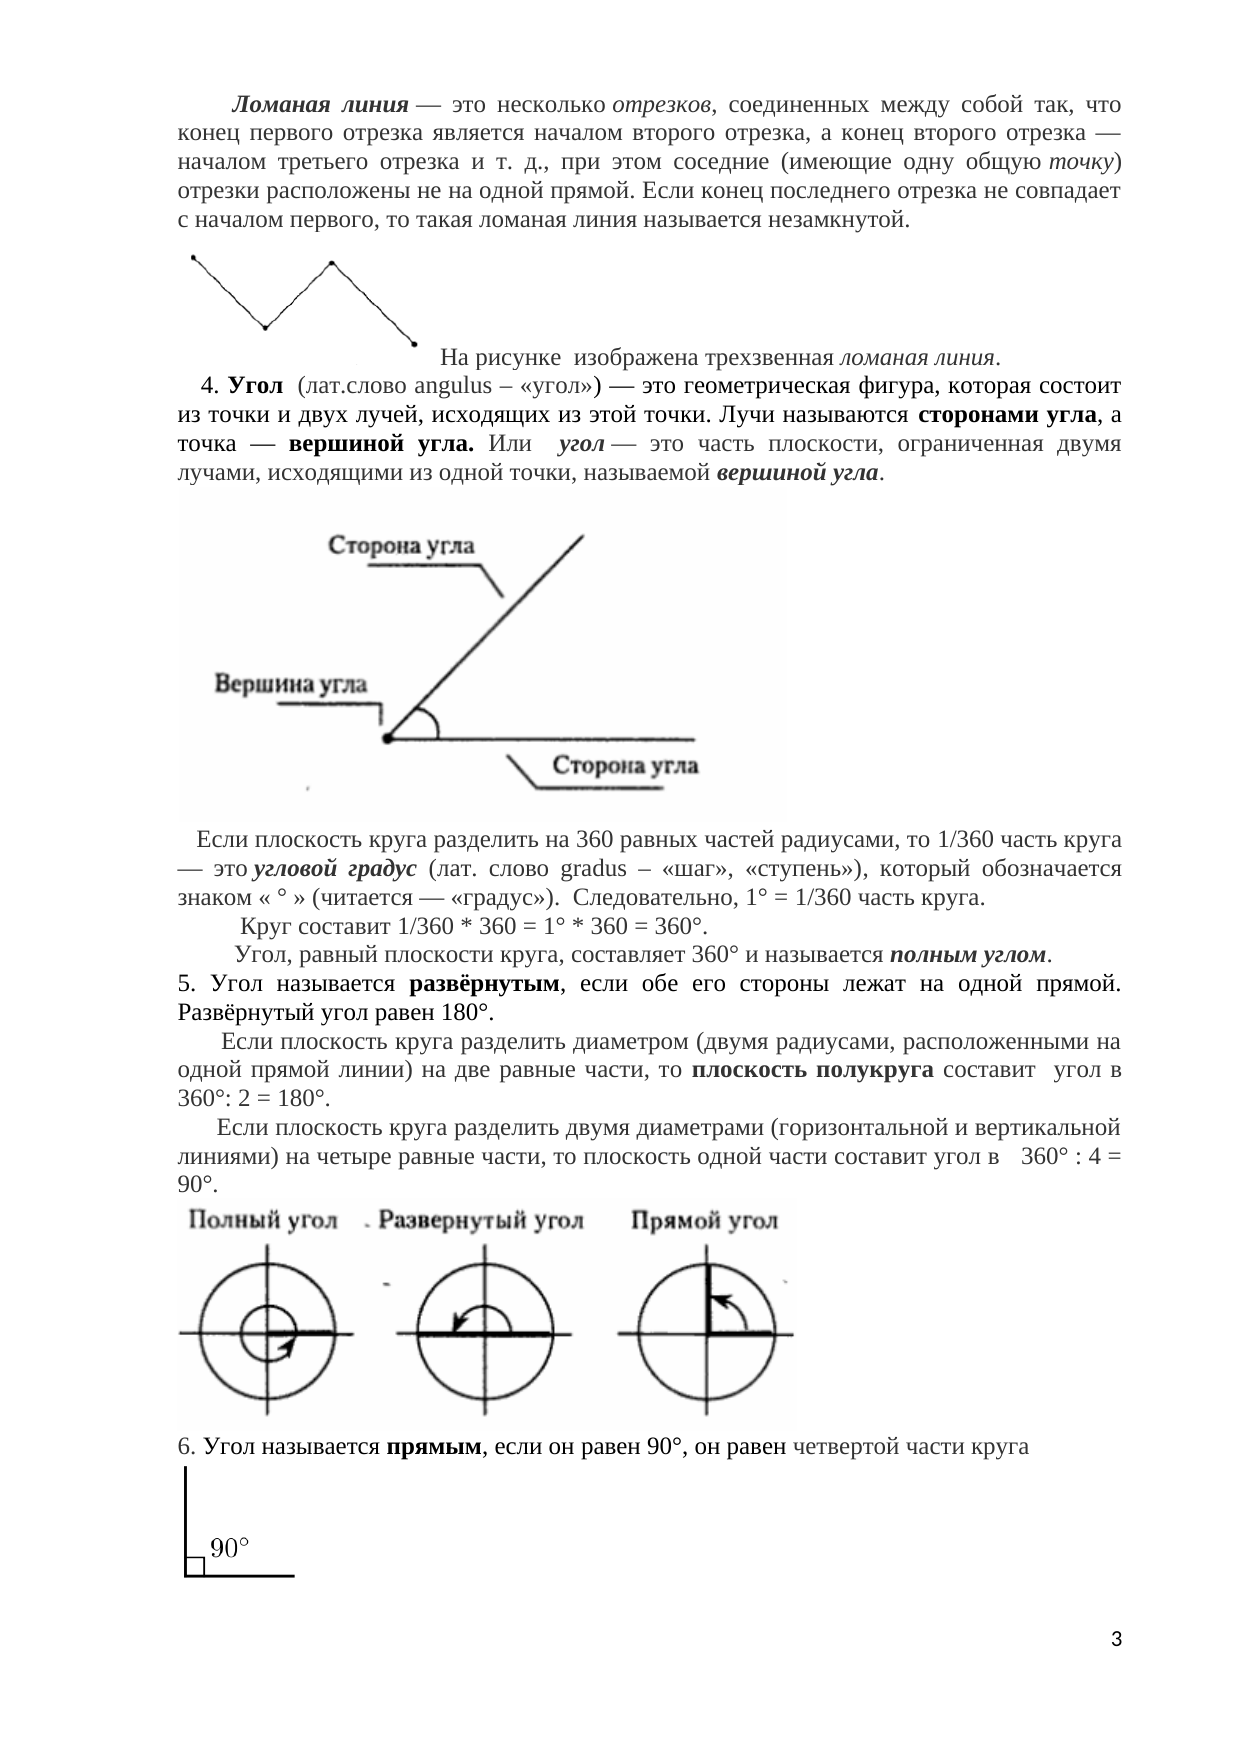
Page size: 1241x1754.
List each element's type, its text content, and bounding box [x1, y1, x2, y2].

text Если плоскость круга разделить на 360 равных частей радиусами, то 1/360 часть круга — это угловой градус (лат. слово gradus – «шаг», «ступень»), который обозначается знаком « ° » (читается — «градус»). Следовательно, 1° = 1/360 часть круга. [177, 824, 1122, 911]
text Угол, равный плоскости круга, составляет 360° и называется полным углом. [177, 939, 1122, 968]
text 6. Угол называется прямым, если он равен 90°, он равен четвертой части круга [177, 1431, 1122, 1460]
picture [177, 1459, 301, 1584]
text Если плоскость круга разделить диаметром (двумя радиусами, расположенными на одной прямой линии) на две равные части, то плоскость полукруга составит угол в 360°: 2 = 180°. [177, 1026, 1122, 1112]
picture [177, 485, 790, 825]
text 4. Угол (лат.слово angulus – «угол») — это геометрическая фигура, которая состоит из точки и двух лучей, исходящих из этой точки. Лучи называются сторонами угла, а точка — вершиной угла. Или угол — это часть плоскости, ограниченная двумя лучами, исходящими из одной точки, называемой вершиной угла. [177, 370, 1122, 485]
picture [177, 1198, 797, 1431]
text Если плоскость круга разделить двумя диаметрами (горизонтальной и вертикальной линиями) на четыре равные части, то плоскость одной части составит угол в 360° : 4 = 90°. [177, 1112, 1122, 1198]
text 5. Угол называется развёрнутым, если обе его стороны лежат на одной прямой. Развёрнутый угол равен 180°. [177, 968, 1122, 1026]
text Круг составит 1/360 * 360 = 1° * 360 = 360°. [177, 911, 1122, 939]
text Ломаная линия — это несколько отрезков, соединенных между собой так, что конец первого отрезка является началом второго отрезка, а конец второго отрезка — началом третьего отрезка и т. д., при этом соседние (имеющие одну общую точку) отрезки расположены не на одной прямой. Если конец последнего отрезка не совпадает с началом первого, то такая ломаная линия называется незамкнутой. [177, 89, 1122, 232]
picture [177, 232, 440, 365]
